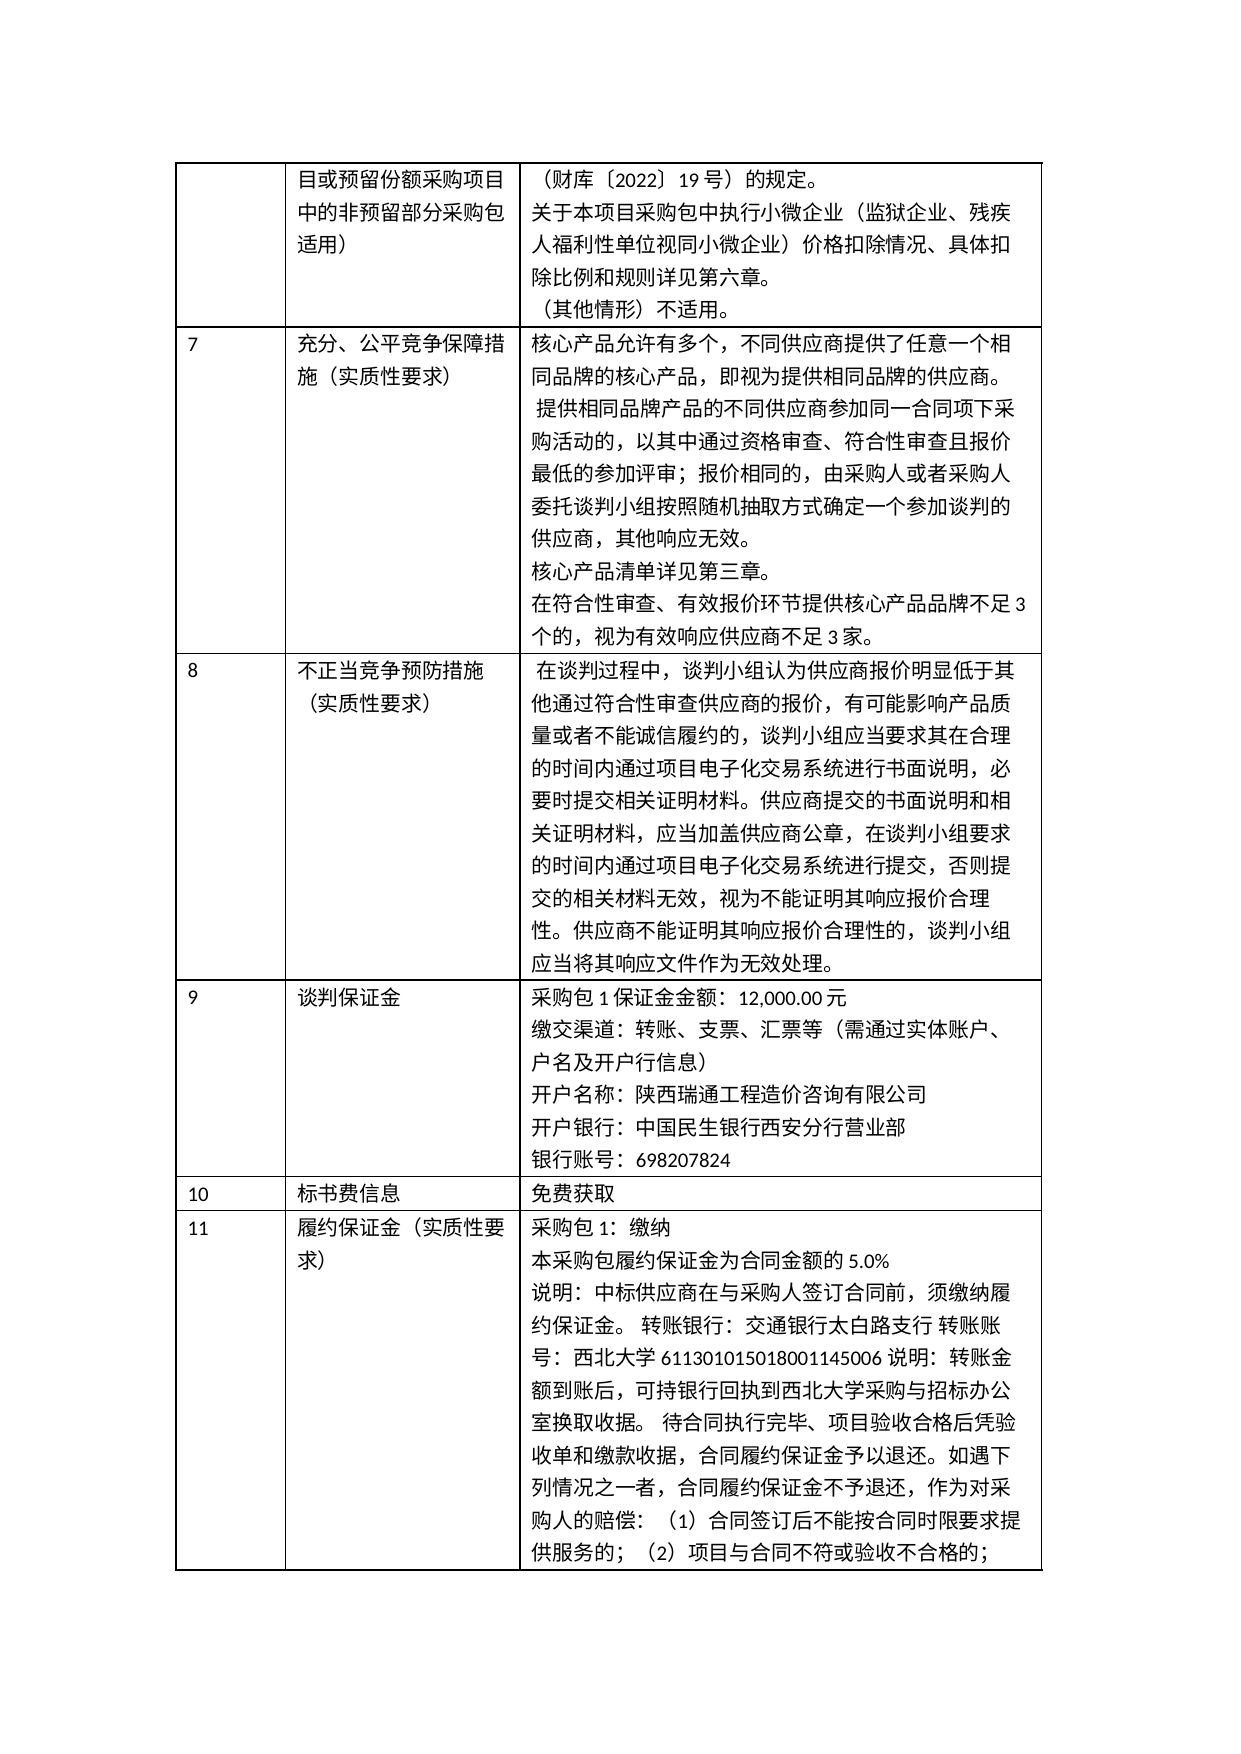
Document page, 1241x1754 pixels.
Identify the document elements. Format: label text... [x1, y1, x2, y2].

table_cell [286, 164, 519, 326]
table_cell 11 [177, 1211, 285, 1569]
table_cell 采购包1保证金金额：12,000.00元 缴交渠道：转账、支票、汇票等（需通过实体账户、户名及开户行信息） 开户名称：陕西瑞通工程造价咨询有限公司 开户银行：中国民生银行西安分行营业部 银行账号：698207824 [521, 981, 1041, 1176]
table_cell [521, 1211, 1041, 1569]
table_cell 谈判保证金 [286, 981, 519, 1176]
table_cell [521, 164, 1041, 326]
table_cell 6 [177, 164, 285, 326]
table_cell 充分、公平竞争保障措施（实质性要求） [286, 328, 519, 653]
table_cell 9 [177, 981, 285, 1176]
table_cell 免费获取 [521, 1177, 1041, 1210]
table_cell 在谈判过程中，谈判小组认为供应商报价明显低于其他通过符合性审查供应商的报价，有可能影响产品质量或者不能诚信履约的，谈判小组应当要求其在合理的时间内通过项目电子化交易系统进行书面说明，必要时提交相关证明材料。供应商提交的书面说明和相关证明材料，应当加盖供应商公章，在谈判小组要求的时间内通过项目电子化交易系统进行提交，否则提交的相关材料无效，视为不能证明其响应报价合理性。供应商不能证明其响应报价合理性的，谈判小组应当将其响应文件作为无效处理。 [521, 654, 1041, 979]
table_cell 履约保证金（实质性要求） [286, 1211, 519, 1569]
table_cell 标书费信息 [286, 1177, 519, 1210]
table_cell 7 [177, 328, 285, 653]
table_cell 核心产品允许有多个，不同供应商提供了任意一个相同品牌的核心产品，即视为提供相同品牌的供应商。 提供相同品牌产品的不同供应商参加同一合同项下采购活动的，以其中通过资格审查、符合性审查且报价最低的参加评审；报价相同的，由采购人或者采购人委托谈判小组按照随机抽取方式确定一个参加谈判的供应商，其他响应无效。 核心产品清单详见第三章。 在符合性审查、有效报价环节提供核心产品品牌不足3个的，视为有效响应供应商不足3家。 [521, 328, 1041, 653]
table_cell 不正当竞争预防措施（实质性要求） [286, 654, 519, 979]
table_cell 8 [177, 654, 285, 979]
table_cell 10 [177, 1177, 285, 1210]
